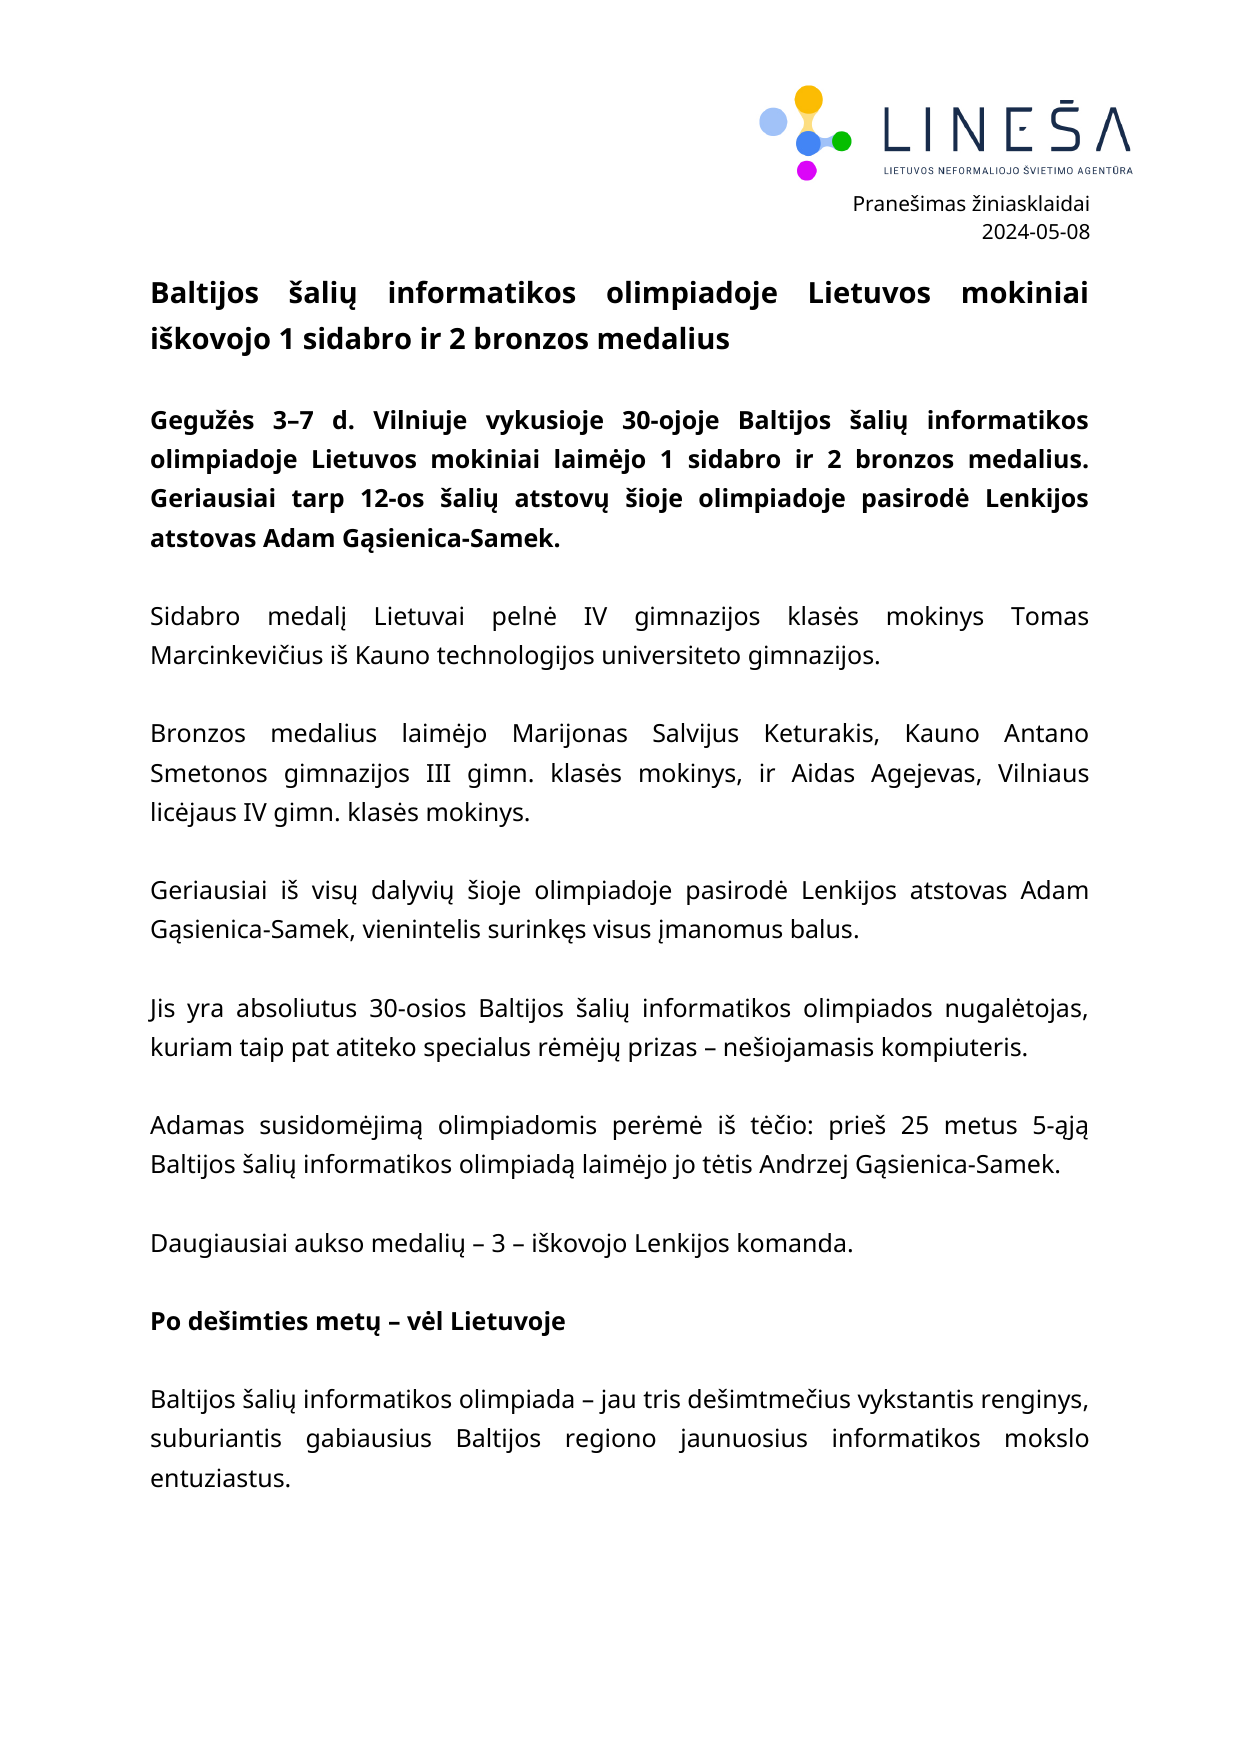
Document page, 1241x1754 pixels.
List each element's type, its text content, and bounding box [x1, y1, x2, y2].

text Jis yra absoliutus 30-osios Baltijos šalių informatikos olimpiados nugalėtojas, kuriam taip pat atiteko specialus rėmėjų prizas – nešiojamasis kompiuteris. [150, 990, 1090, 1063]
text Adamas susidomėjimą olimpiadomis perėmė iš tėčio: prieš 25 metus 5-ąją Baltijos šalių informatikos olimpiadą laimėjo jo tėtis Andrzej Gąsienica-Samek. [150, 1108, 1090, 1181]
text Baltijos šalių informatikos olimpiada – jau tris dešimtmečius vykstantis renginys, suburiantis gabiausius Baltijos regiono jaunuosius informatikos mokslo entuziastus. [150, 1382, 1090, 1494]
text Sidabro medalį Lietuvai pelnė IV gimnazijos klasės mokinys Tomas Marcinkevičius iš Kauno technologijos universiteto gimnazijos. [150, 598, 1090, 672]
text Geriausiai iš visų dalyvių šioje olimpiadoje pasirodė Lenkijos atstovas Adam Gąsienica-Samek, vienintelis surinkęs visus įmanomus balus. [150, 873, 1090, 946]
picture [736, 75, 1154, 189]
text Bronzos medalius laimėjo Marijonas Salvijus Keturakis, Kauno Antano Smetonos gimnazijos III gimn. klasės mokinys, ir Aidas Agejevas, Vilniaus licėjaus IV gimn. klasės mokinys. [150, 716, 1090, 828]
text Gegužės 3–7 d. Vilniuje vykusioje 30-ojoje Baltijos šalių informatikos olimpiadoje Lietuvos mokiniai laimėjo 1 sidabro ir 2 bronzos medalius. Geriausiai tarp 12-os šalių atstovų šioje olimpiadoje pasirodė Lenkijos atstovas Adam Gąsienica-Samek. [150, 403, 1090, 554]
text Baltijos šalių informatikos olimpiadoje Lietuvos mokiniai iškovojo 1 sidabro ir 2 bronzos medalius [150, 272, 1090, 358]
text Daugiausiai aukso medalių – 3 – iškovojo Lenkijos komanda. [150, 1225, 1090, 1259]
text Po dešimties metų – vėl Lietuvoje [150, 1303, 1090, 1338]
